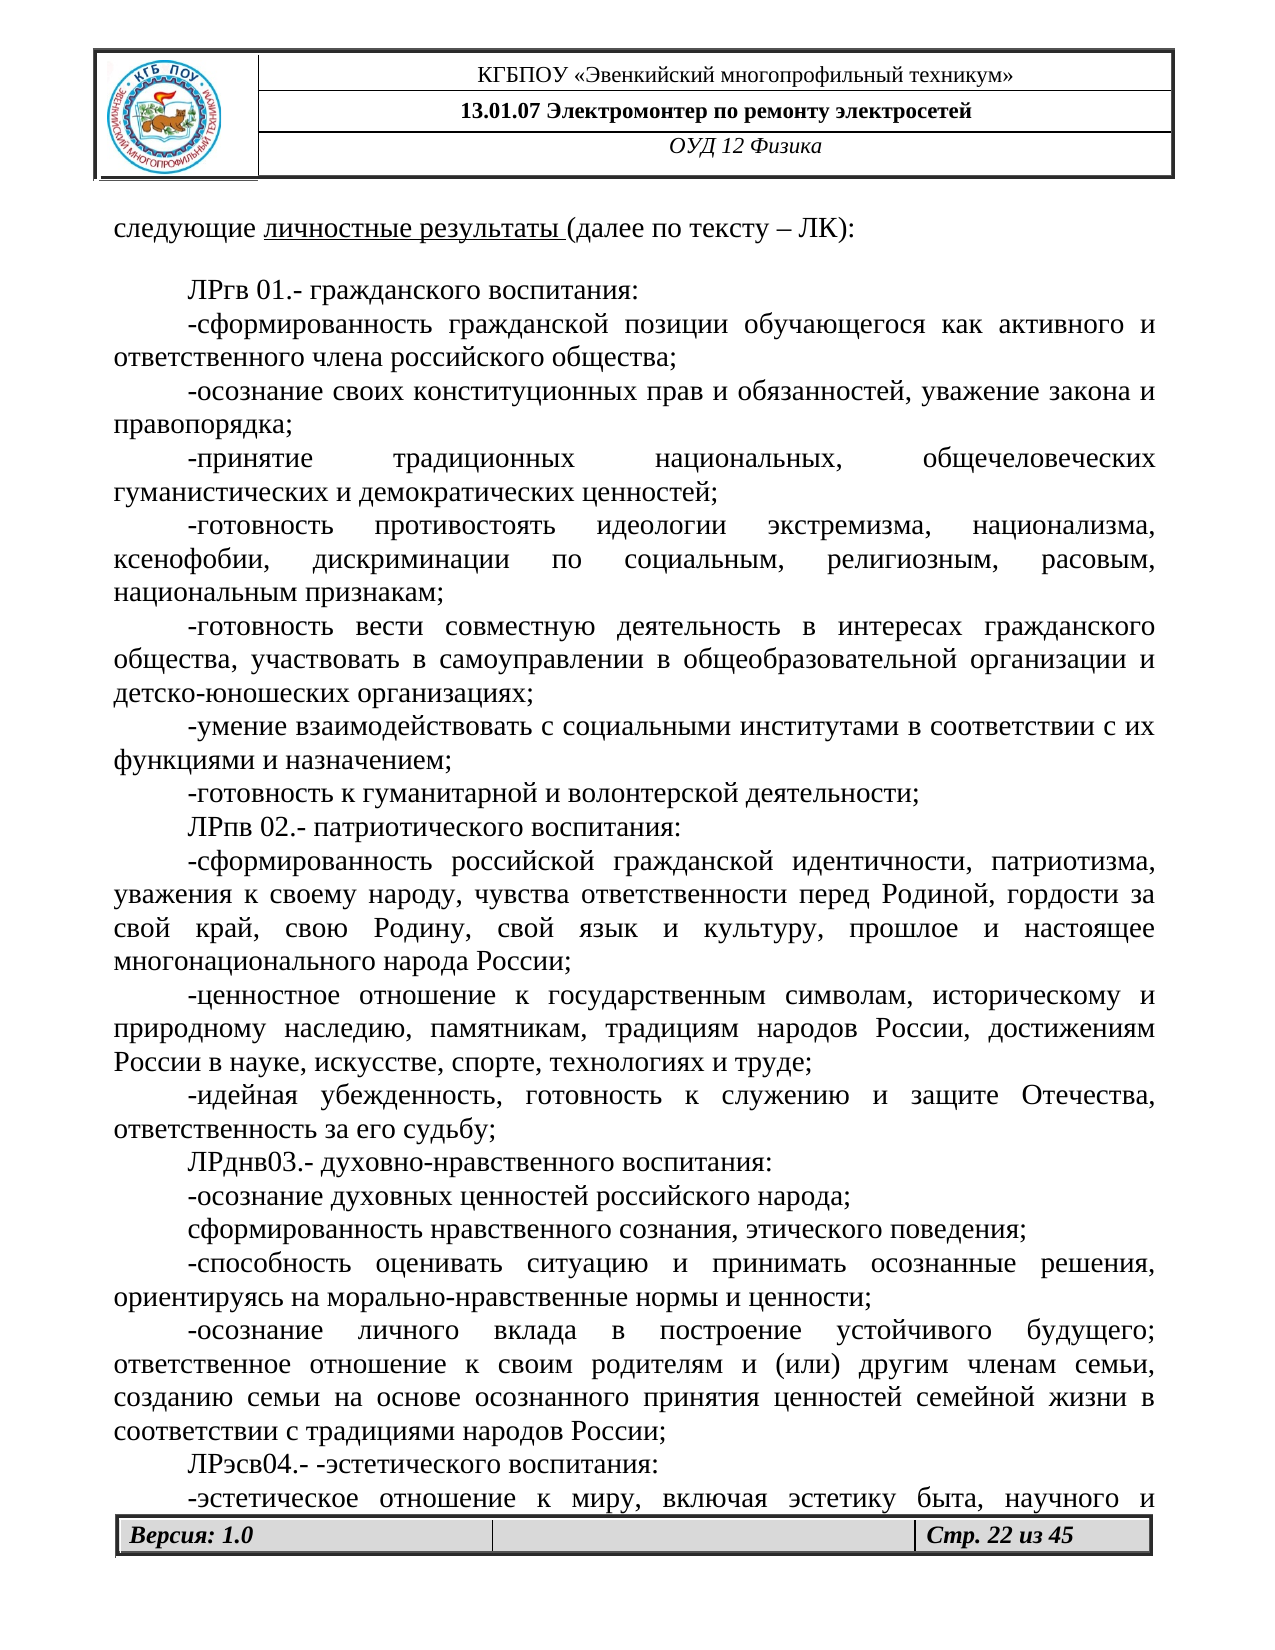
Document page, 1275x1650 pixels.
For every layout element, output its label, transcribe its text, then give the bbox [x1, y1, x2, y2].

text -умение взаимодействовать с социальными институтами в соответствии с их функциями и назначением; [113, 708, 1156, 776]
text -готовность вести совместную деятельность в интересах гражданского общества, участвовать в самоуправлении в общеобразовательной организации и детско-юношеских организациях; [113, 608, 1156, 708]
text -идейная убежденность, готовность к служению и защите Отечества, ответственность за его судьбу; [113, 1077, 1156, 1144]
text -эстетическое отношение к миру, включая эстетику быта, научного и технического творчества, спорта, труда и общественных отношений; [113, 1480, 1156, 1513]
text -сформированность гражданской позиции обучающегося как активного и ответственного члена российского общества; [113, 306, 1156, 373]
text -готовность к гуманитарной и волонтерской деятельности; [113, 776, 1156, 809]
text -способность оценивать ситуацию и принимать осознанные решения, ориентируясь на морально-нравственные нормы и ценности; [113, 1245, 1156, 1312]
text -осознание духовных ценностей российского народа; [113, 1178, 1156, 1212]
text ЛРднв03.- духовно-нравственного воспитания: [113, 1144, 1156, 1178]
text ЛРэсв04.- -эстетического воспитания: [113, 1446, 1156, 1480]
text -осознание своих конституционных прав и обязанностей, уважение закона и правопорядка; [113, 373, 1156, 440]
text ЛРпв 02.- патриотического воспитания: [113, 809, 1156, 843]
text -принятие традиционных национальных, общечеловеческих гуманистических и демократических ценностей; [113, 440, 1156, 507]
text -сформированность российской гражданской идентичности, патриотизма, уважения к своему народу, чувства ответственности перед Родиной, гордости за свой край, свою Родину, свой язык и культуру, прошлое и настоящее многонационального народа России; [113, 843, 1156, 977]
text сформированность нравственного сознания, этического поведения; [113, 1212, 1156, 1245]
text -ценностное отношение к государственным символам, историческому и природному наследию, памятникам, традициям народов России, достижениям России в науке, искусстве, спорте, технологиях и труде; [113, 977, 1156, 1077]
picture [107, 60, 222, 175]
text -готовность противостоять идеологии экстремизма, национализма, ксенофобии, дискриминации по социальным, религиозным, расовым, национальным признакам; [113, 507, 1156, 608]
text ЛРгв 01.- гражданского воспитания: [113, 272, 1156, 306]
text -осознание личного вклада в построение устойчивого будущего; ответственное отношение к своим родителям и (или) другим членам семьи, созданию семьи на основе осознанного принятия ценностей семейной жизни в соответствии с традициями народов России; [113, 1312, 1156, 1446]
